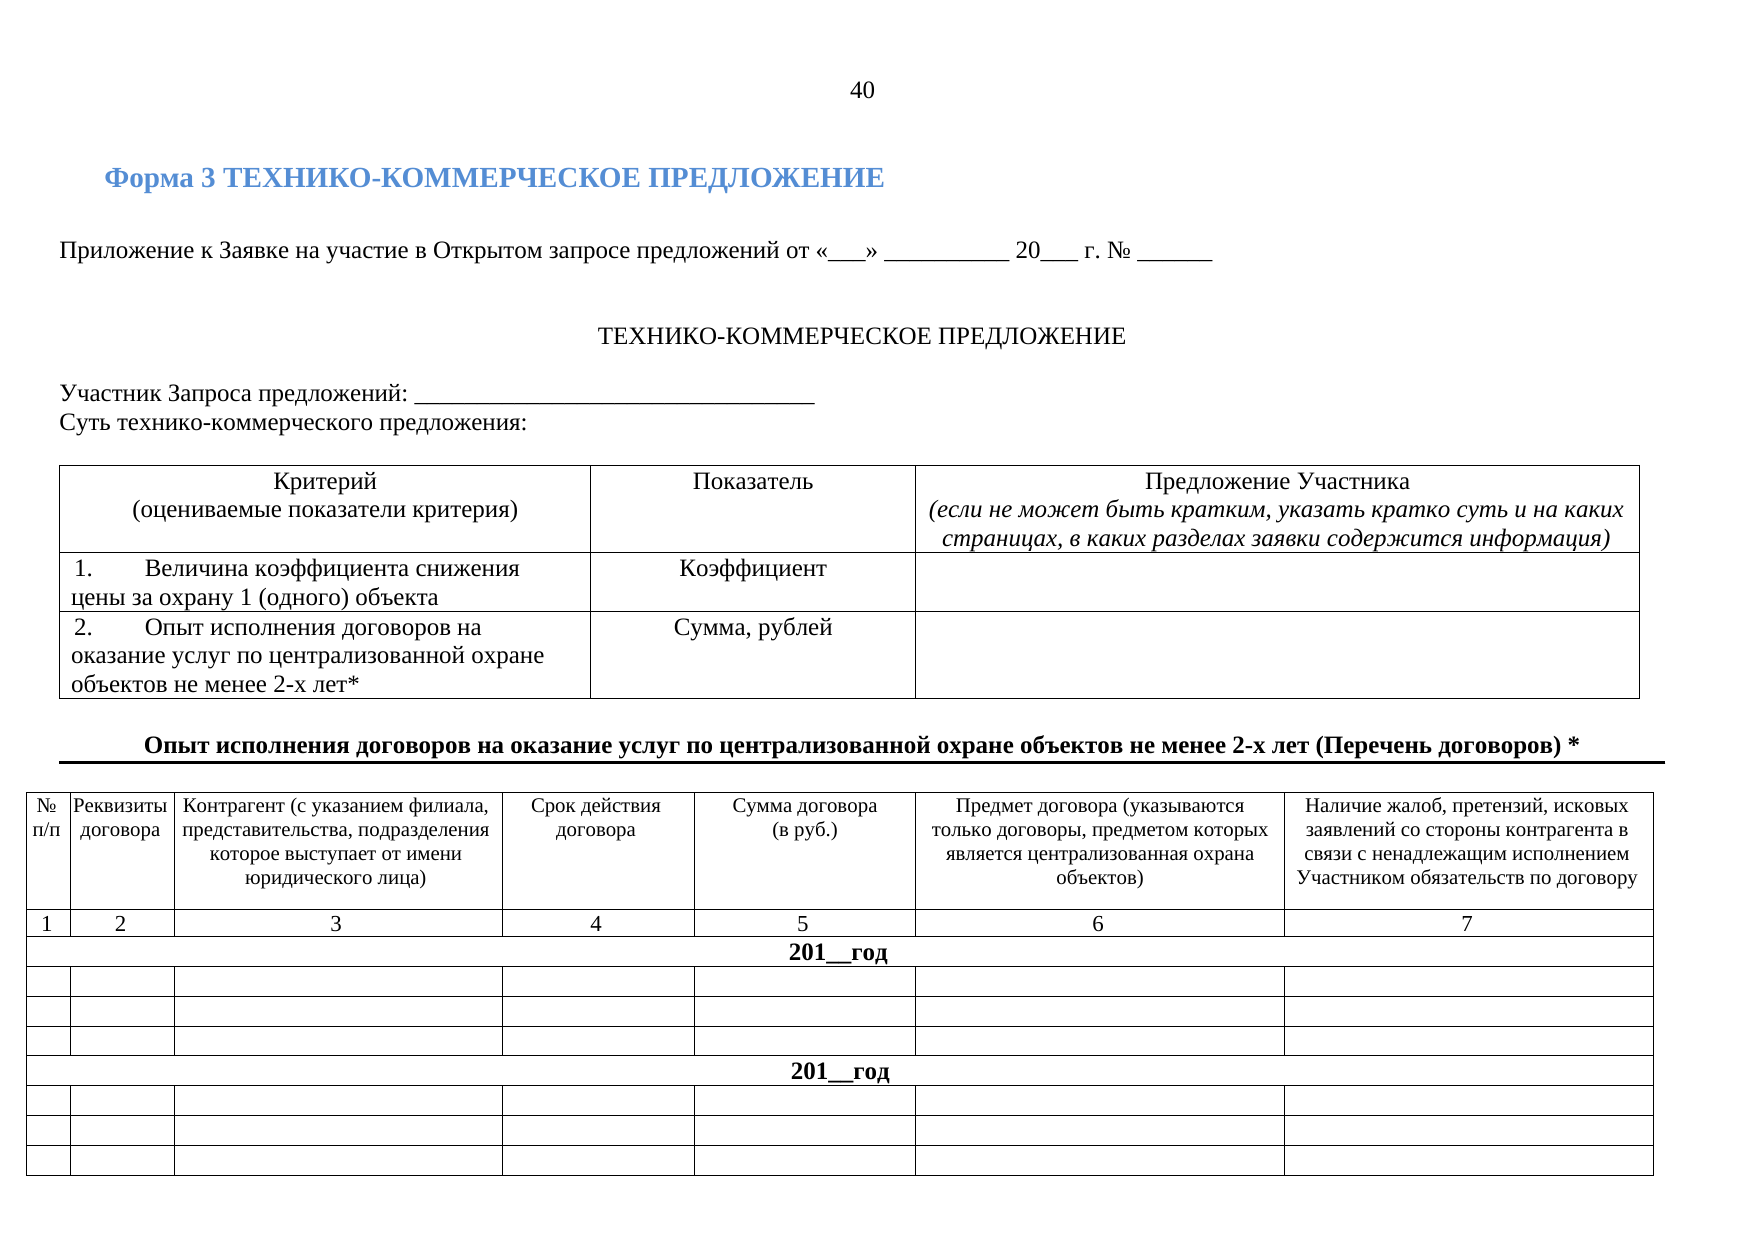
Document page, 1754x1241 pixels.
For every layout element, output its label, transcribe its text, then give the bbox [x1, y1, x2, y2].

table_cell [503, 1146, 694, 1174]
table_cell [695, 997, 915, 1026]
table_cell [503, 967, 694, 996]
table_cell [503, 1027, 694, 1055]
table_cell [175, 1116, 502, 1145]
table_cell [175, 1146, 502, 1174]
table_cell [71, 997, 174, 1026]
table_cell Величина коэффициента снижения цены за охрану 1 (одного) объекта [60, 553, 590, 611]
text Форма 3 ТЕХНИКО-КОММЕРЧЕСКОЕ ПРЕДЛОЖЕНИЕ [104, 160, 1665, 193]
table_cell [916, 612, 1639, 698]
table_cell [916, 553, 1639, 611]
table_cell [695, 1146, 915, 1174]
table_cell [27, 997, 70, 1026]
table_header Контрагент (с указанием филиала, представительства, подразделения которое выступает от имени юридического лица) [175, 793, 502, 909]
table_cell 2 [71, 910, 174, 936]
table_cell [71, 1146, 174, 1174]
table_cell [695, 1116, 915, 1145]
table_cell [71, 1027, 174, 1055]
table_cell [1285, 1146, 1653, 1174]
table_cell [71, 1116, 174, 1145]
table_cell [1285, 1027, 1653, 1055]
table_cell [27, 1146, 70, 1174]
table_cell 201__год [27, 937, 1653, 966]
table_cell 4 [503, 910, 694, 936]
table_cell 5 [695, 910, 915, 936]
table_cell [916, 1116, 1284, 1145]
table_cell [27, 1086, 70, 1115]
table_cell [1285, 1086, 1653, 1115]
table_cell [695, 1027, 915, 1055]
table_cell [27, 967, 70, 996]
table_cell [916, 1086, 1284, 1115]
table_header Предмет договора (указываются только договоры, предметом которых является централизованная охрана объектов) [916, 793, 1284, 909]
table_header Показатель [591, 466, 915, 552]
table_header Предложение Участника (если не может быть кратким, указать кратко суть и на каких страницах, в каких разделах заявки содержится информация) [916, 466, 1639, 552]
table_cell 7 [1285, 910, 1653, 936]
table_header Реквизиты договора [71, 793, 174, 909]
table_cell [1285, 997, 1653, 1026]
table_cell [1285, 967, 1653, 996]
table_cell [175, 967, 502, 996]
table_cell [71, 967, 174, 996]
table_cell Сумма, рублей [591, 612, 915, 698]
table_cell 6 [916, 910, 1284, 936]
text Опыт исполнения договоров на оказание услуг по централизованной охране объектов не менее 2-х лет (Перечень договоров) * [59, 730, 1665, 761]
table_cell Опыт исполнения договоров на оказание услуг по централизованной охране объектов не менее 2-х лет* [60, 612, 590, 698]
table_cell [695, 1086, 915, 1115]
table_cell [175, 1086, 502, 1115]
table_cell [916, 997, 1284, 1026]
table_cell [71, 1086, 174, 1115]
table_cell [916, 1027, 1284, 1055]
table_cell [175, 997, 502, 1026]
table_cell 3 [175, 910, 502, 936]
table_header Срок действия договора [503, 793, 694, 909]
table_cell [503, 1086, 694, 1115]
table_cell [503, 1116, 694, 1145]
table_header Критерий (оцениваемые показатели критерия) [60, 466, 590, 552]
table_cell 201__год [27, 1056, 1653, 1085]
table_cell [916, 967, 1284, 996]
text ТЕХНИКО-КОММЕРЧЕСКОЕ ПРЕДЛОЖЕНИЕ [59, 321, 1665, 350]
table_header № п/п [27, 793, 70, 909]
table_cell [27, 1116, 70, 1145]
table_header Сумма договора (в руб.) [695, 793, 915, 909]
text Приложение к Заявке на участие в Открытом запросе предложений от «___» __________ 20___ г. № ______ [59, 235, 1665, 263]
table_cell [503, 997, 694, 1026]
text Суть технико-коммерческого предложения: [59, 407, 1665, 436]
table_cell [916, 1146, 1284, 1174]
table_cell [175, 1027, 502, 1055]
table_cell [1285, 1116, 1653, 1145]
table_cell 1 [27, 910, 70, 936]
table_cell [695, 967, 915, 996]
table_cell [27, 1027, 70, 1055]
text Участник Запроса предложений: ________________________________ [59, 378, 1665, 407]
table_header Наличие жалоб, претензий, исковых заявлений со стороны контрагента в связи с ненадлежащим исполнением Участником обязательств по договору [1285, 793, 1653, 909]
table_cell Коэффициент [591, 553, 915, 611]
